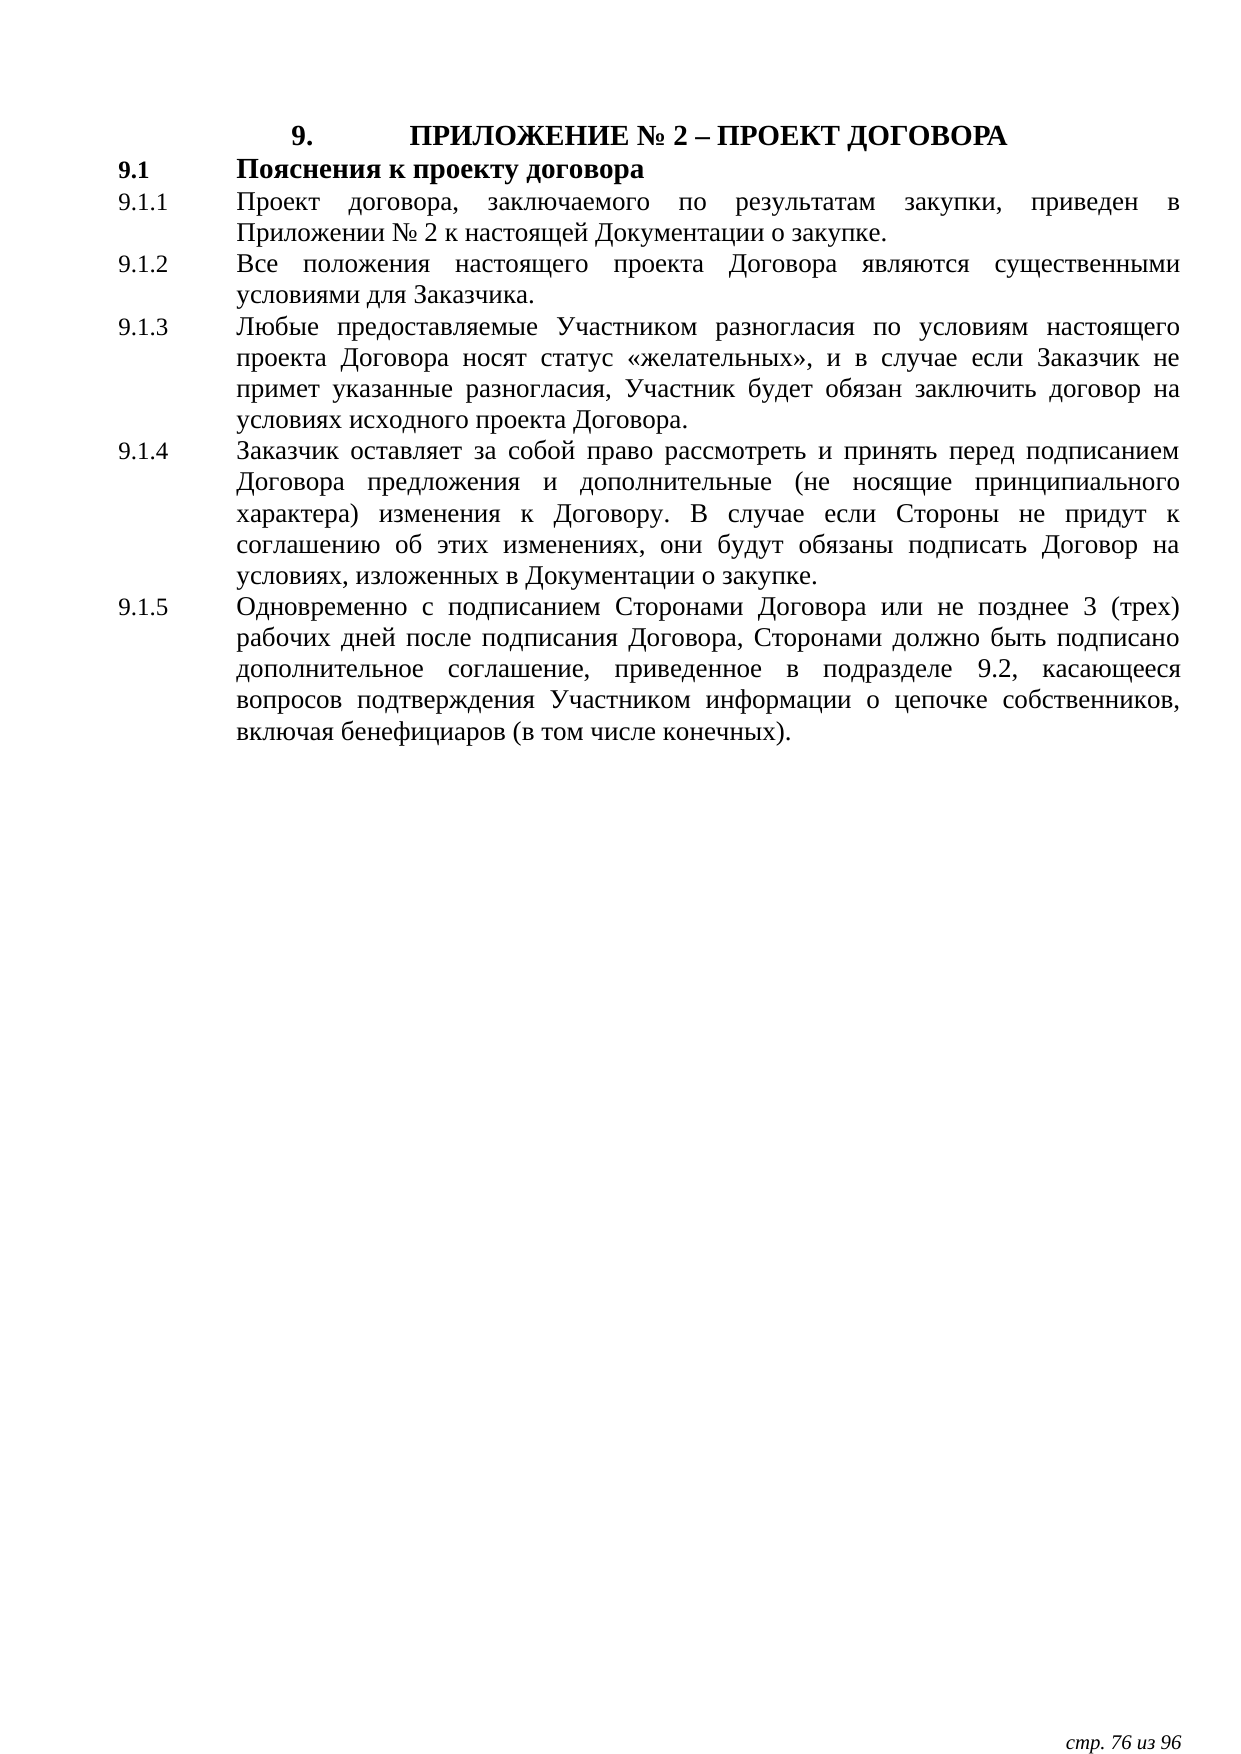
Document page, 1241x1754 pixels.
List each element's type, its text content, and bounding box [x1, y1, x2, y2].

subtitle Пояснения к проекту договора [118, 152, 1181, 185]
text Любые предоставляемые Участником разногласия по условиям настоящего проекта Договора носят статус «желательных», и в случае если Заказчик не примет указанные разногласия, Участник будет обязан заключить договор на условиях исходного проекта Договора. [118, 310, 1181, 434]
text Одновременно с подписанием Сторонами Договора или не позднее 3 (трех) рабочих дней после подписания Договора, Сторонами должно быть подписано дополнительное соглашение, приведенное в подразделе 9.2, касающееся вопросов подтверждения Участником информации о цепочке собственников, включая бенефициаров (в том числе конечных). [118, 590, 1181, 746]
text Заказчик оставляет за собой право рассмотреть и принять перед подписанием Договора предложения и дополнительные (не носящие принципиального характера) изменения к Договору. В случае если Стороны не придут к соглашению об этих изменениях, они будут обязаны подписать Договор на условиях, изложенных в Документации о закупке. [118, 434, 1181, 590]
text Проект договора, заключаемого по результатам закупки, приведен в Приложении № 2 к настоящей Документации о закупке. [118, 185, 1181, 247]
subtitle ПРИЛОЖЕНИЕ № 2 – ПРОЕКТ ДОГОВОРА [118, 118, 1181, 152]
text Все положения настоящего проекта Договора являются существенными условиями для Заказчика. [118, 247, 1181, 310]
